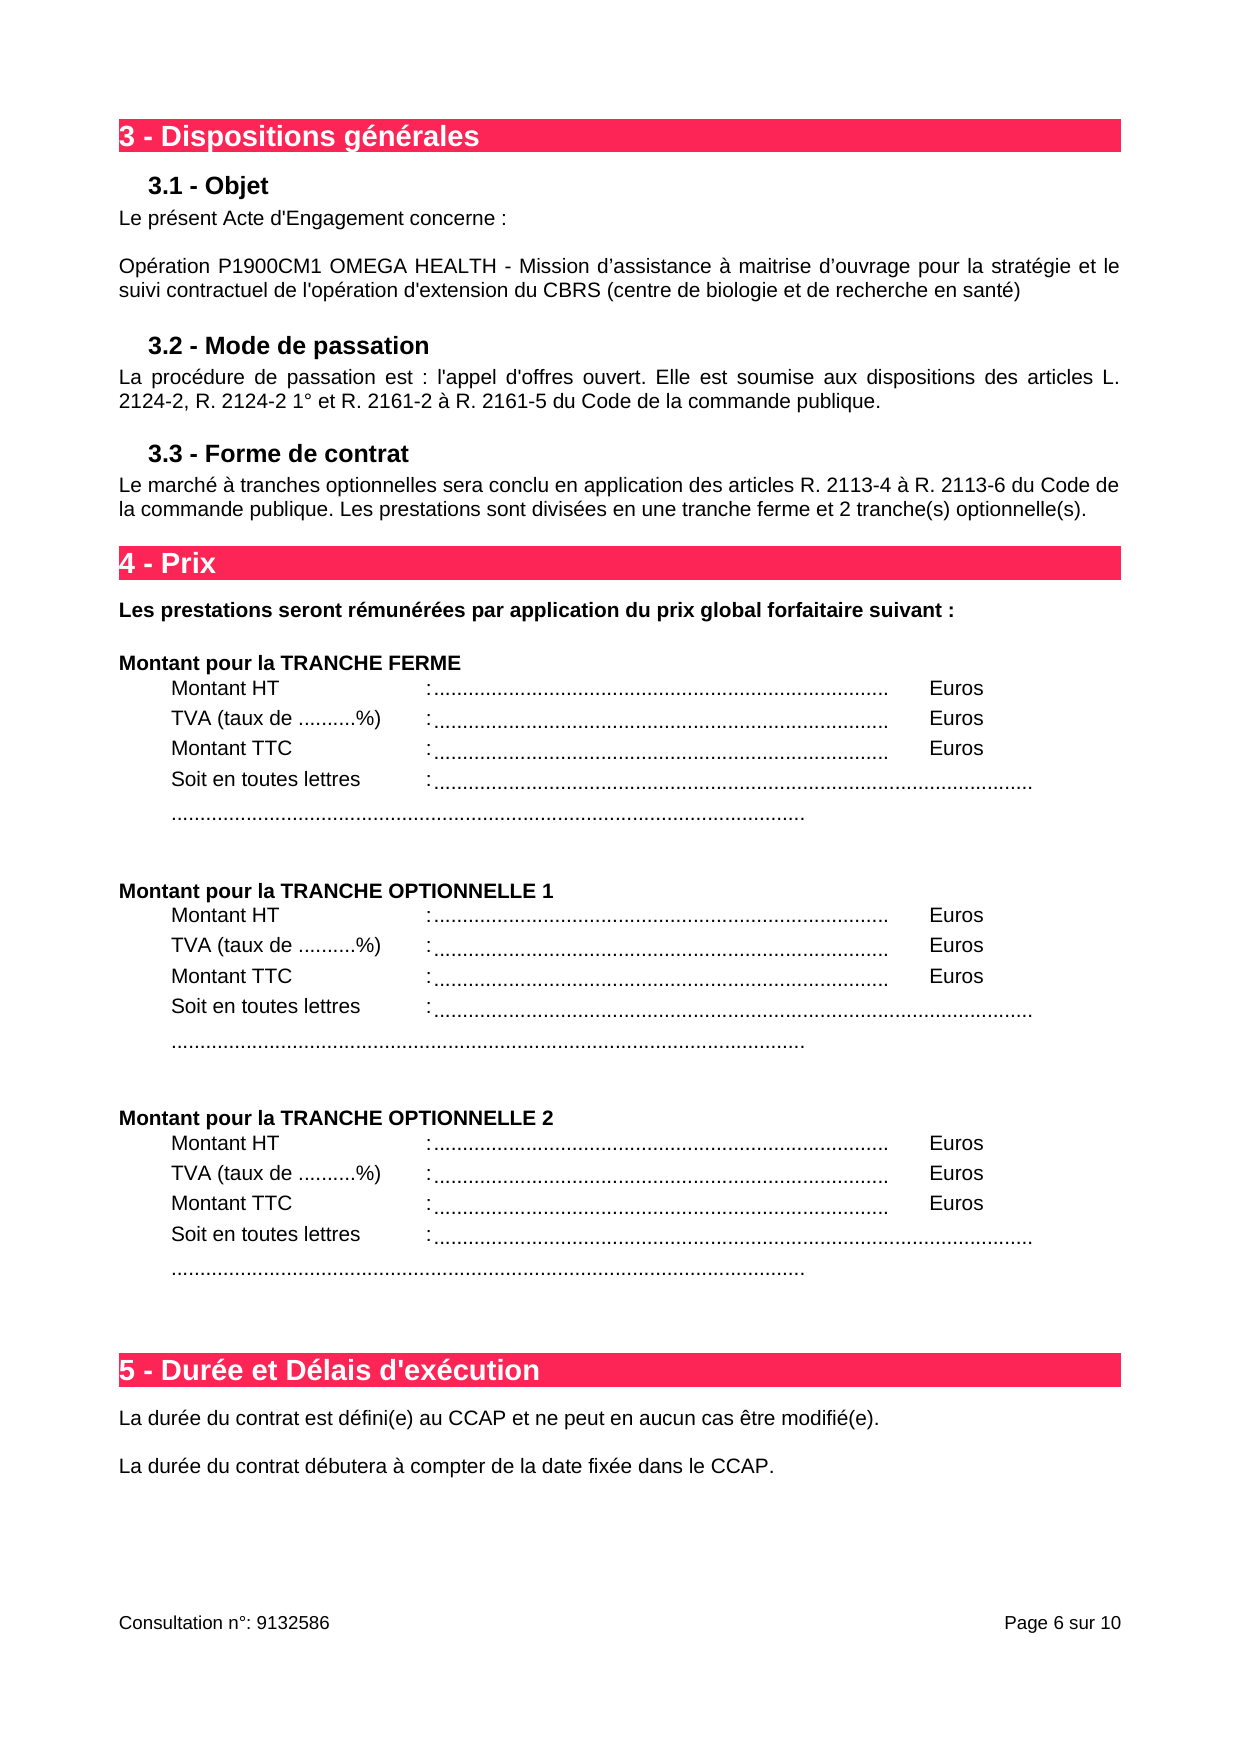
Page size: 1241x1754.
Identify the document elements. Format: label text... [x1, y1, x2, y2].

table_header ............................................................................... [433, 675, 929, 706]
text Les prestations seront rémunérées par application du prix global forfaitaire suivant : [119, 599, 1121, 623]
subtitle 3.2 - Mode de passation [148, 331, 1121, 359]
table_header Euros [929, 675, 1067, 706]
text .............................................................................................................. [171, 1029, 1067, 1053]
table_cell ............................................................................... [433, 706, 929, 736]
text Montant pour la TRANCHE OPTIONNELLE 2 [119, 1106, 1121, 1130]
table_header ............................................................................... [433, 1130, 929, 1161]
table_cell ........................................................................................................ [433, 1222, 1067, 1252]
table_cell ............................................................................... [433, 736, 929, 767]
table_cell Euros [929, 964, 1067, 994]
table_header ............................................................................... [433, 903, 929, 933]
subtitle 4 - Prix [119, 546, 1121, 580]
text Le présent Acte d'Engagement concerne : [119, 206, 1121, 230]
table_cell Soit en toutes lettres [171, 994, 421, 1024]
table_cell Soit en toutes lettres [171, 767, 421, 797]
table_cell Euros [929, 933, 1067, 964]
text Opération P1900CM1 OMEGA HEALTH - Mission d’assistance à maitrise d’ouvrage pour la stratégie et le suivi contractuel de l'opération d'extension du CBRS (centre de biologie et de recherche en santé) [119, 254, 1121, 302]
text La durée du contrat est défini(e) au CCAP et ne peut en aucun cas être modifié(e). [119, 1405, 1121, 1429]
table_header Montant HT [171, 1130, 421, 1161]
subtitle 3.1 - Objet [148, 171, 1121, 200]
table_header Euros [929, 1130, 1067, 1161]
text .............................................................................................................. [171, 1256, 1067, 1280]
table_cell Soit en toutes lettres [171, 1222, 421, 1252]
table_cell TVA (taux de ..........%) [171, 933, 421, 964]
text .............................................................................................................. [171, 801, 1067, 825]
subtitle 3 - Dispositions générales [119, 119, 1121, 152]
table_cell Euros [929, 736, 1067, 767]
table_cell Montant TTC [171, 964, 421, 994]
table_cell Euros [929, 706, 1067, 736]
table_header Euros [929, 903, 1067, 933]
table_cell ........................................................................................................ [433, 994, 1067, 1024]
text Montant pour la TRANCHE OPTIONNELLE 1 [119, 879, 1121, 903]
table_cell Montant TTC [171, 1191, 421, 1222]
table_cell ............................................................................... [433, 964, 929, 994]
text Montant pour la TRANCHE FERME [119, 651, 1121, 675]
table_cell TVA (taux de ..........%) [171, 1161, 421, 1191]
table_cell ........................................................................................................ [433, 767, 1067, 797]
table_header Montant HT [171, 903, 421, 933]
text La durée du contrat débutera à compter de la date fixée dans le CCAP. [119, 1454, 1121, 1478]
table_cell ............................................................................... [433, 1191, 929, 1222]
table_cell Montant TTC [171, 736, 421, 767]
table_cell Euros [929, 1161, 1067, 1191]
table_header Montant HT [171, 675, 421, 706]
subtitle 3.3 - Forme de contrat [148, 438, 1121, 467]
text Le marché à tranches optionnelles sera conclu en application des articles R. 2113-4 à R. 2113-6 du Code de la commande publique. Les prestations sont divisées en une tranche ferme et 2 tranche(s) optionnelle(s). [119, 473, 1121, 521]
table_cell ............................................................................... [433, 1161, 929, 1191]
table_cell TVA (taux de ..........%) [171, 706, 421, 736]
table_cell ............................................................................... [433, 933, 929, 964]
subtitle 5 - Durée et Délais d'exécution [119, 1353, 1121, 1387]
table_cell Euros [929, 1191, 1067, 1222]
text La procédure de passation est : l'appel d'offres ouvert. Elle est soumise aux dispositions des articles L. 2124-2, R. 2124-2 1° et R. 2161-2 à R. 2161-5 du Code de la commande publique. [119, 366, 1121, 413]
